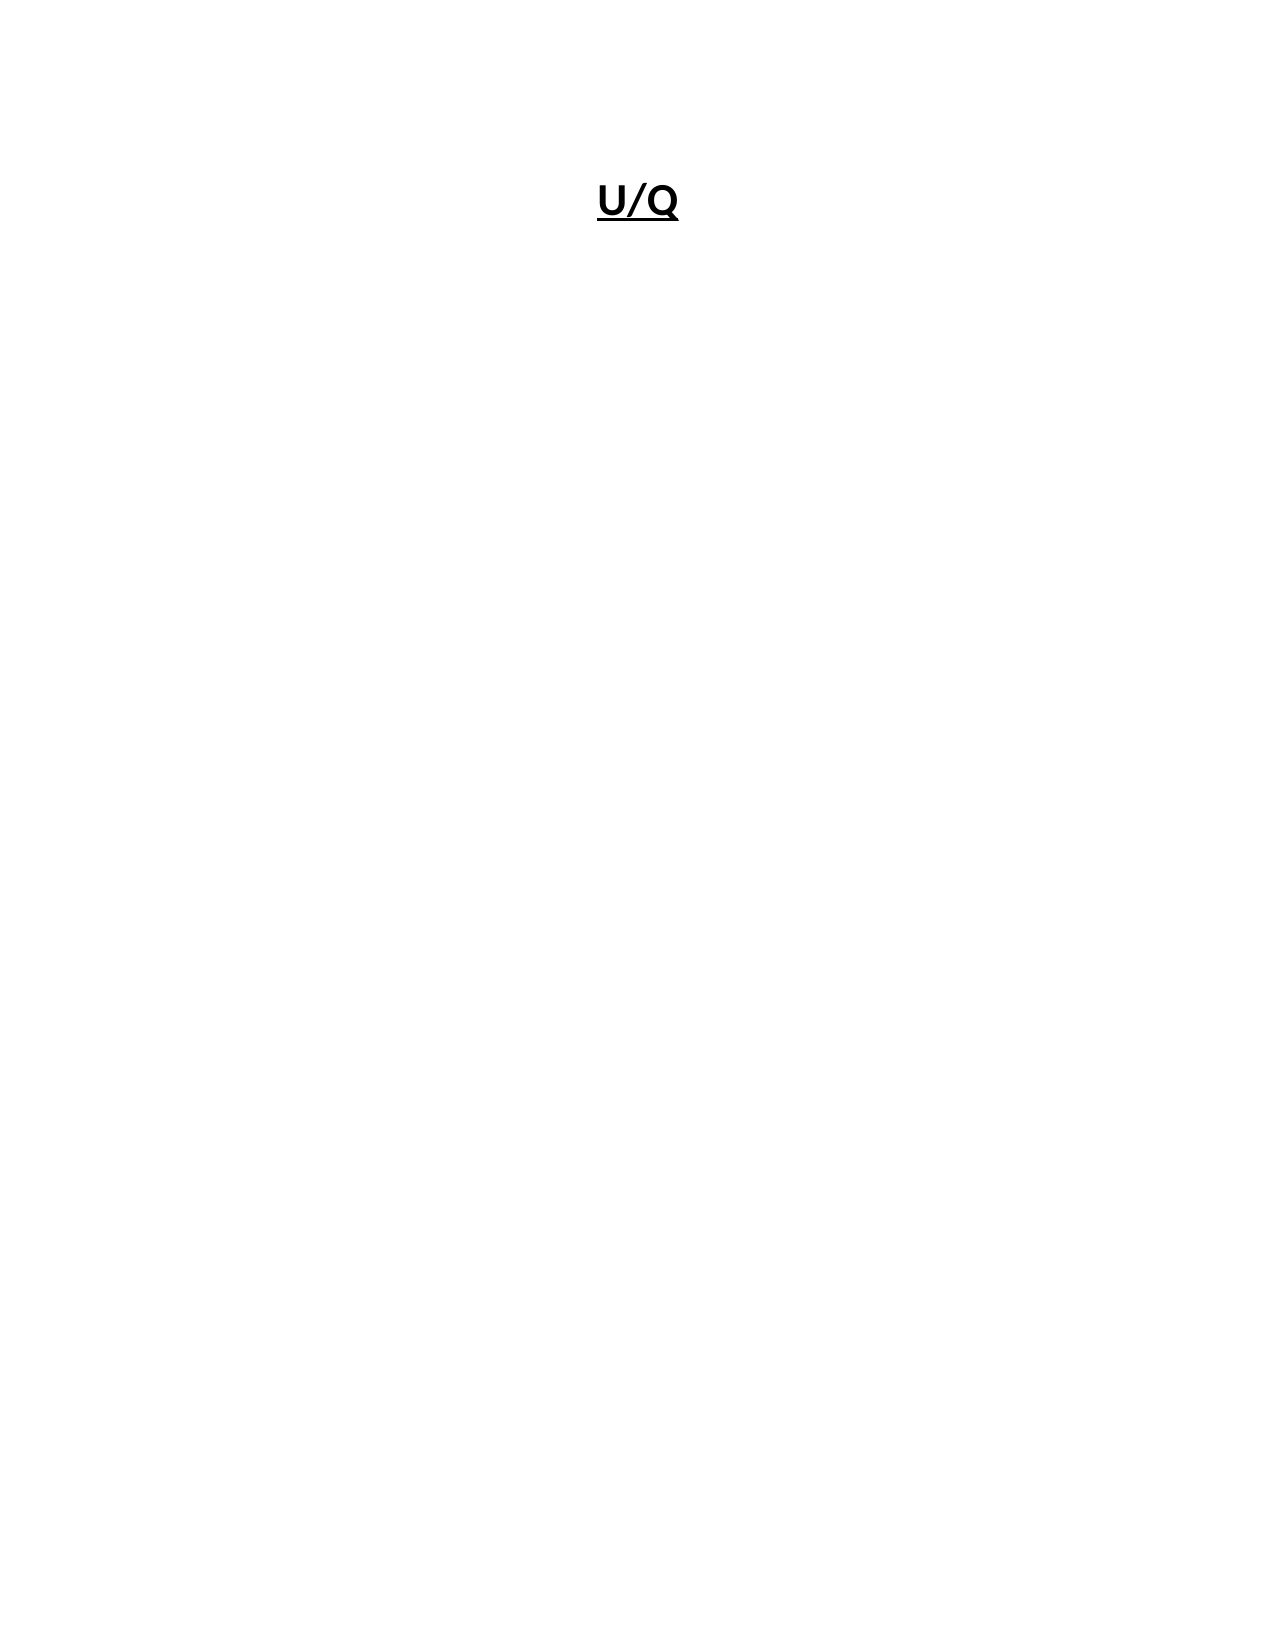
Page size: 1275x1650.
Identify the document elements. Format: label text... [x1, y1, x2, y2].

subtitle U/Q [187, 171, 1087, 227]
